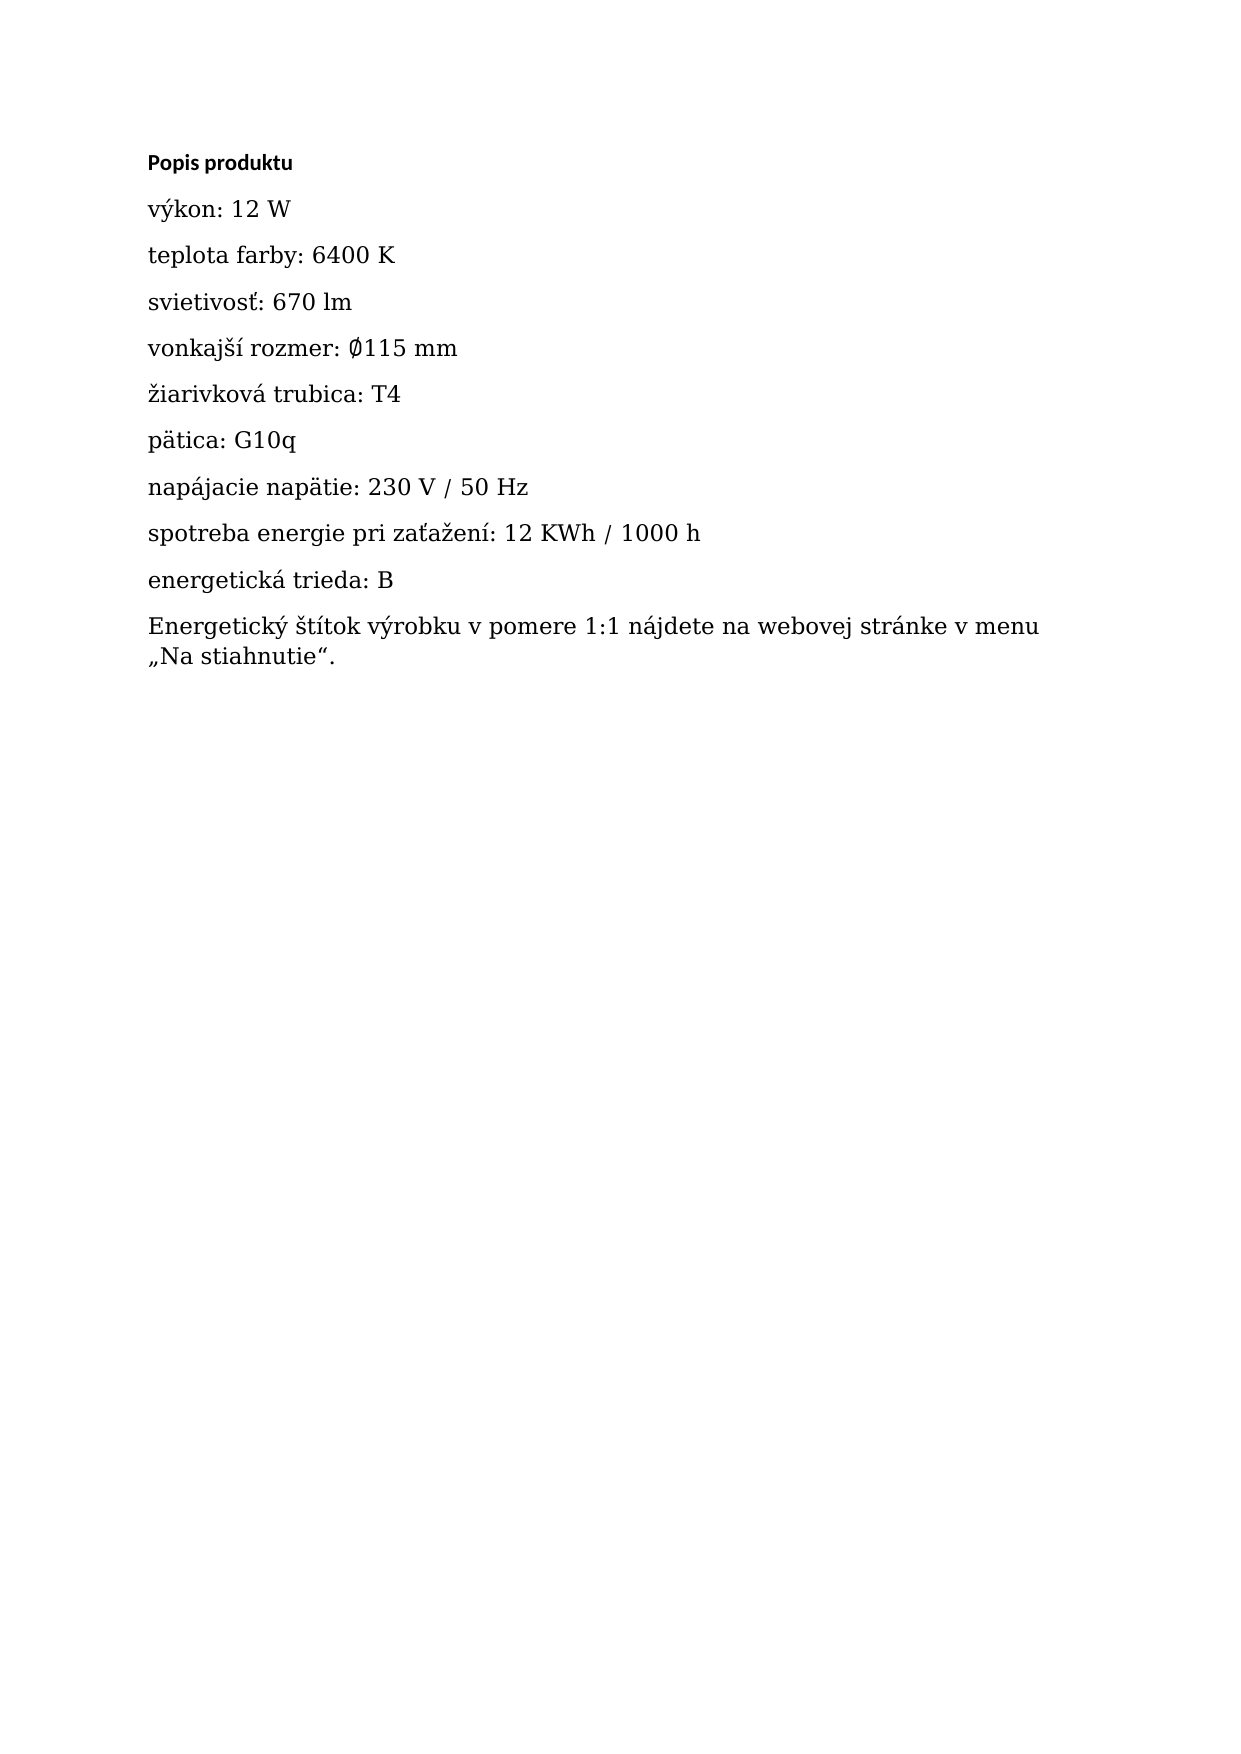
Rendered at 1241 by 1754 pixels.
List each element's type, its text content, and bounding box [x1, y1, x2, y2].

text Energetický štítok výrobku v pomere 1:1 nájdete na webovej stránke v menu „Na stiahnutie“. [148, 612, 1093, 669]
text svietivosť: 670 lm [148, 287, 1093, 315]
text energetická trieda: B [148, 565, 1093, 593]
text vonkajší rozmer: ∅115 mm [148, 333, 1093, 361]
text žiarivková trubica: T4 [148, 380, 1093, 407]
text napájacie napätie: 230 V / 50 Hz [148, 473, 1093, 500]
text teplota farby: 6400 K [148, 241, 1093, 268]
text Popis produktu [148, 148, 1093, 176]
text výkon: 12 W [148, 194, 1093, 222]
text pätica: G10q [148, 426, 1093, 454]
text spotreba energie pri zaťažení: 12 KWh / 1000 h [148, 519, 1093, 546]
